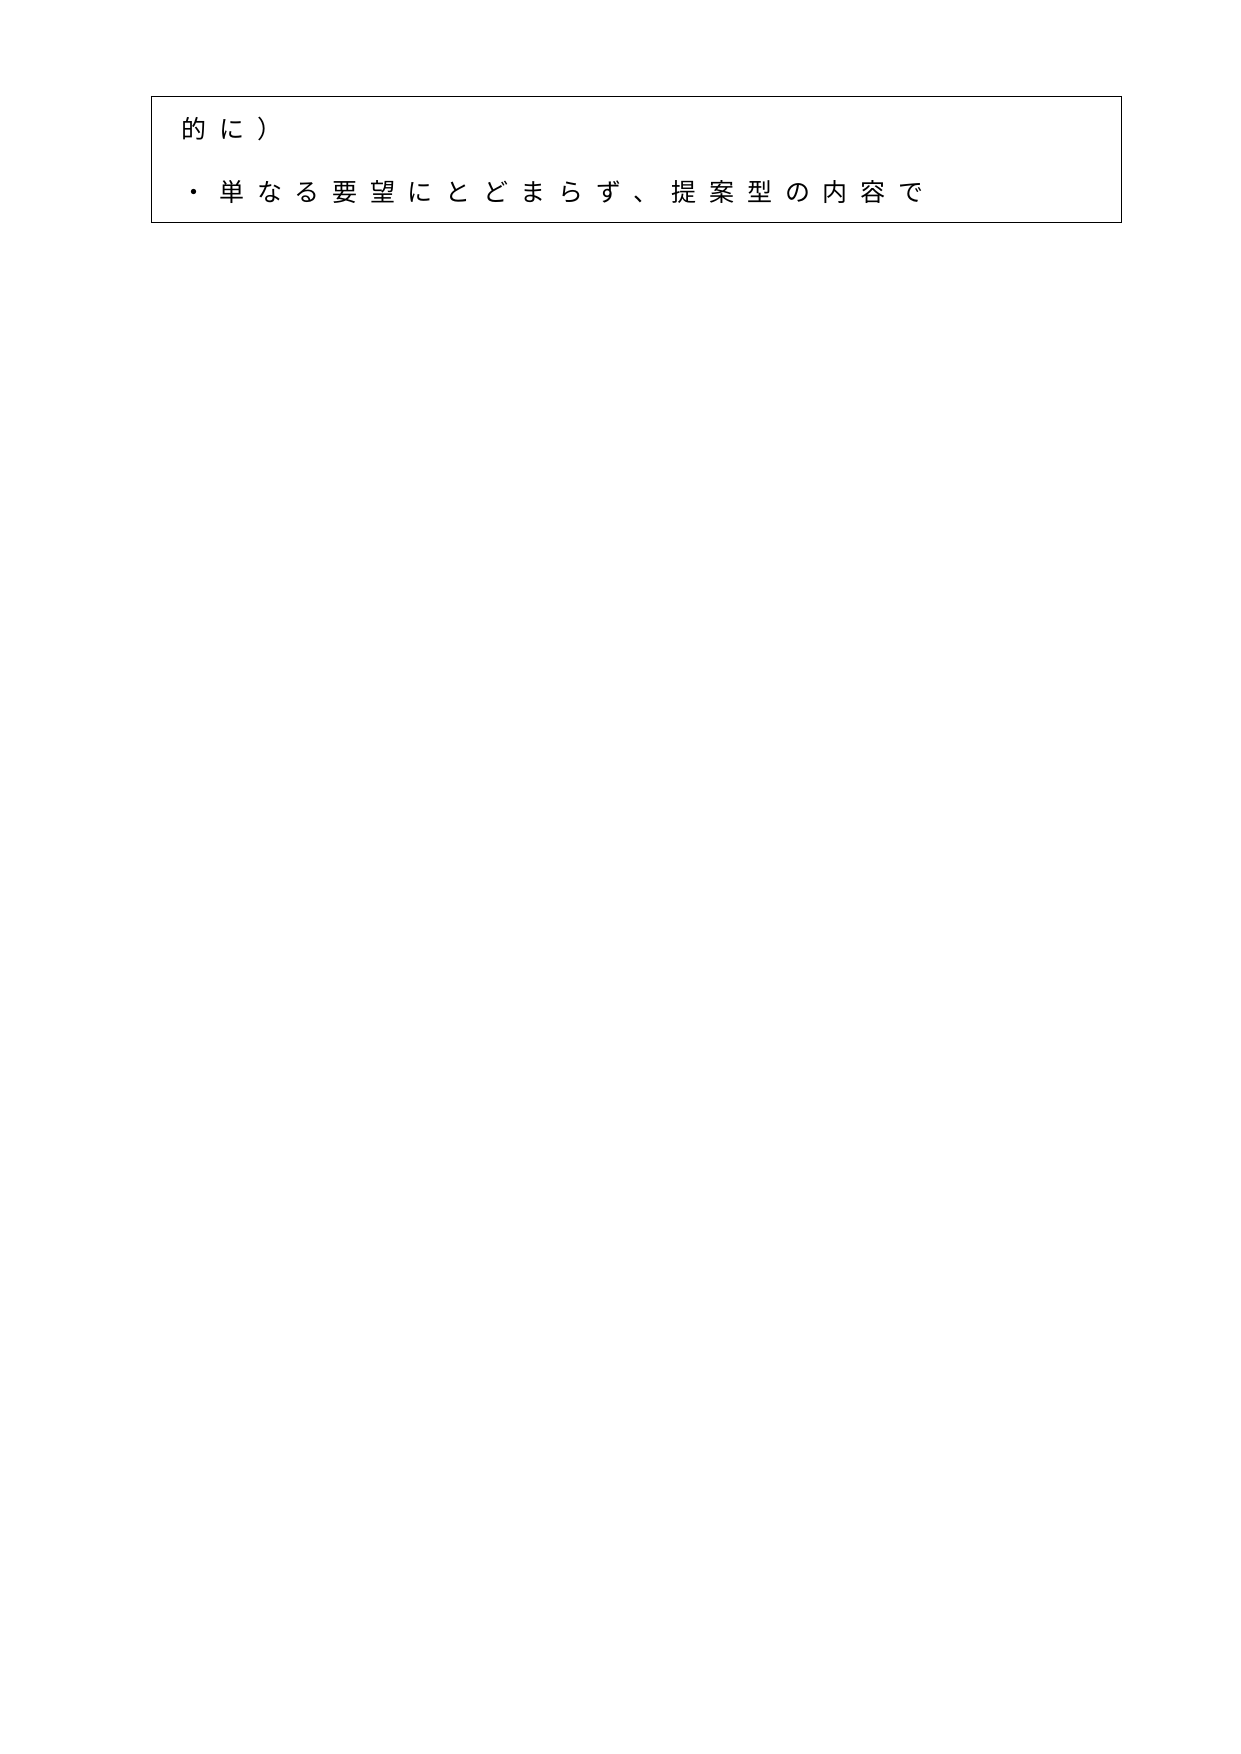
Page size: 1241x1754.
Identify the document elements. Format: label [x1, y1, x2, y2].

table_header [152, 97, 1121, 222]
